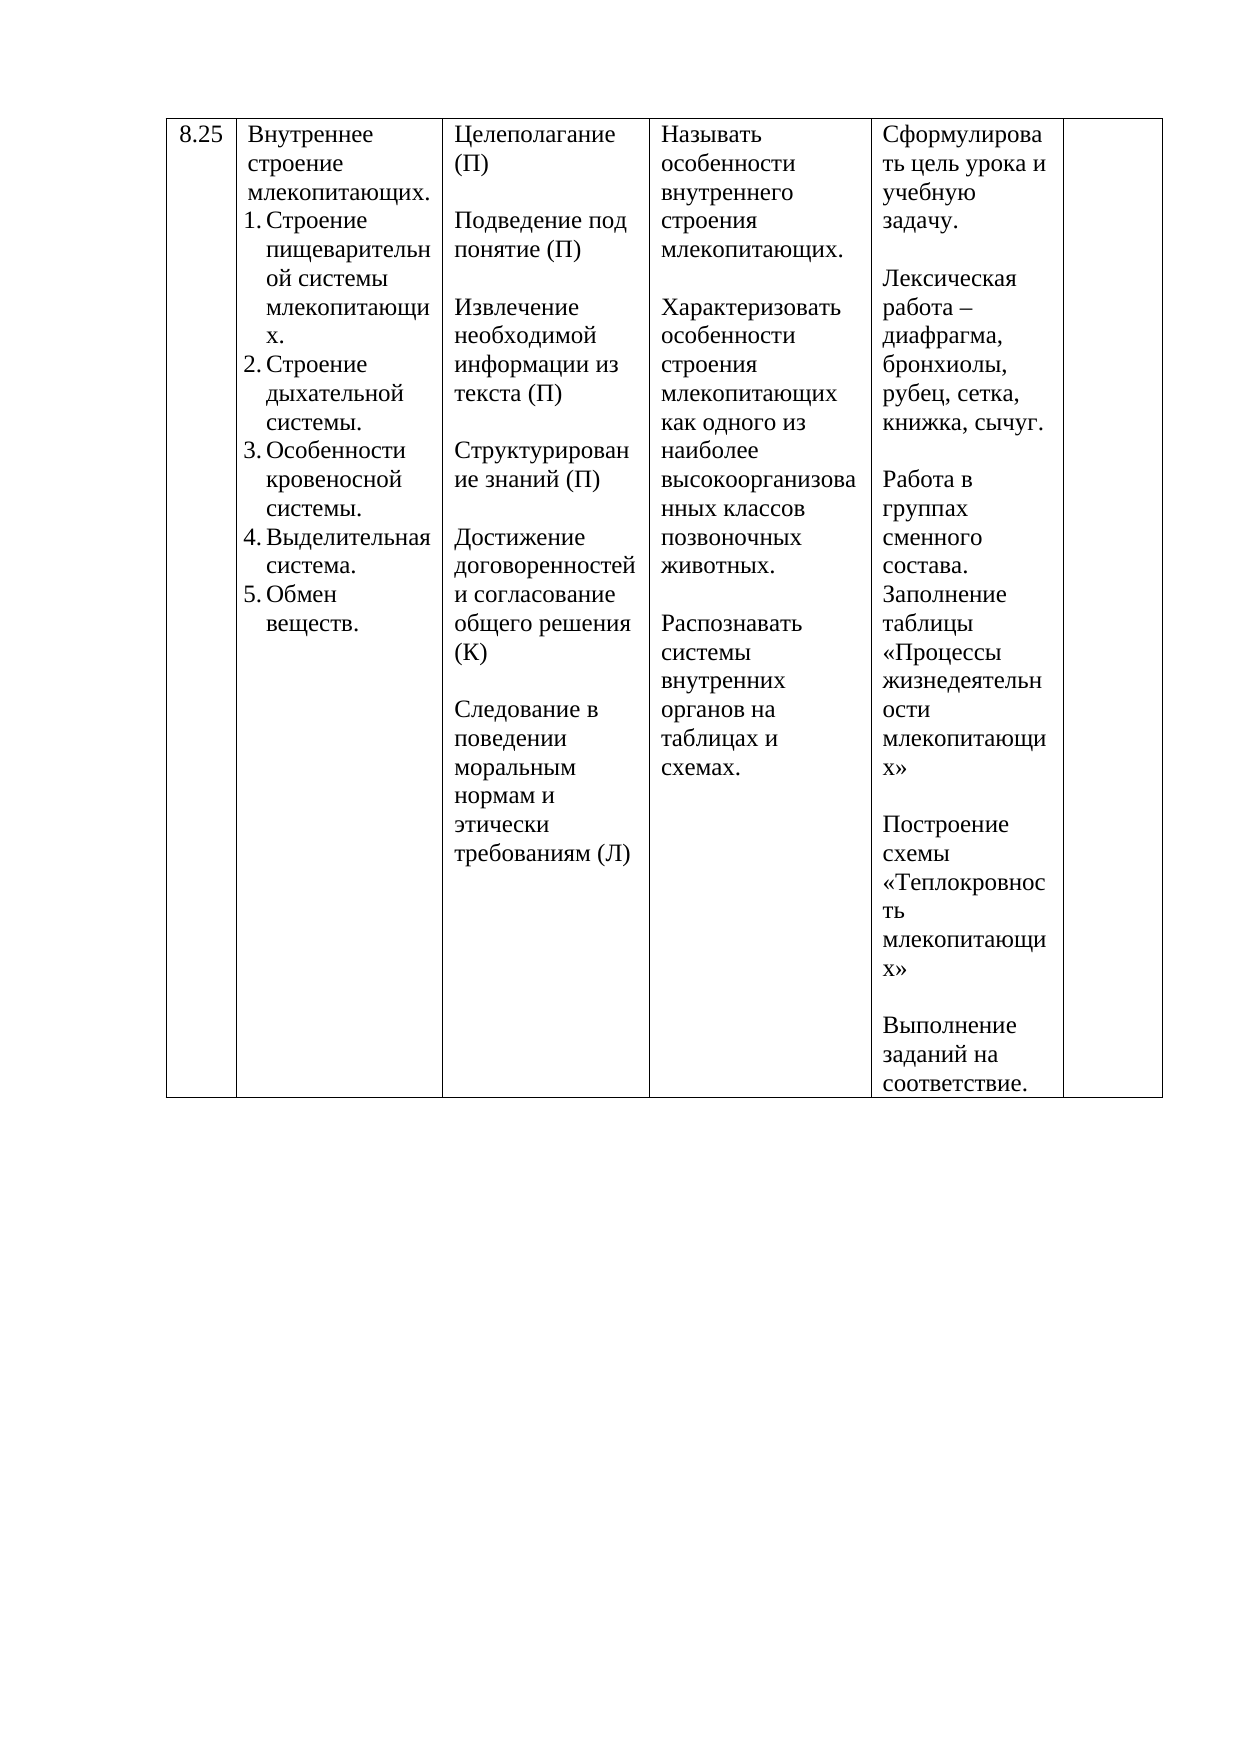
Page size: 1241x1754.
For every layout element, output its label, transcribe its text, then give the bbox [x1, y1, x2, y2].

table_cell [1064, 119, 1162, 1097]
table_cell Называть особенности внутреннего строения млекопитающих. Характеризовать особенности строения млекопитающих как одного из наиболее высокоорганизованных классов позвоночных животных. Распознавать системы внутренних органов на таблицах и схемах. [650, 119, 871, 1097]
table_cell 8.25 [167, 119, 236, 1097]
table_cell Внутреннее строение млекопитающих. Строение пищеварительной системы млекопитающих. Строение дыхательной системы. Особенности кровеносной системы. Выделительная система. Обмен веществ. [237, 119, 442, 1097]
table_cell Сформулировать цель урока и учебную задачу. Лексическая работа – диафрагма, бронхиолы, рубец, сетка, книжка, сычуг. Работа в группах сменного состава. Заполнение таблицы «Процессы жизнедеятельности млекопитающих» Построение схемы «Теплокровность млекопитающих» Выполнение заданий на соответствие. [872, 119, 1063, 1097]
table_cell Целеполагание (П) Подведение под понятие (П) Извлечение необходимой информации из текста (П) Структурирование знаний (П) Достижение договоренностей и согласование общего решения (К) Следование в поведении моральным нормам и этически требованиям (Л) [443, 119, 649, 1097]
